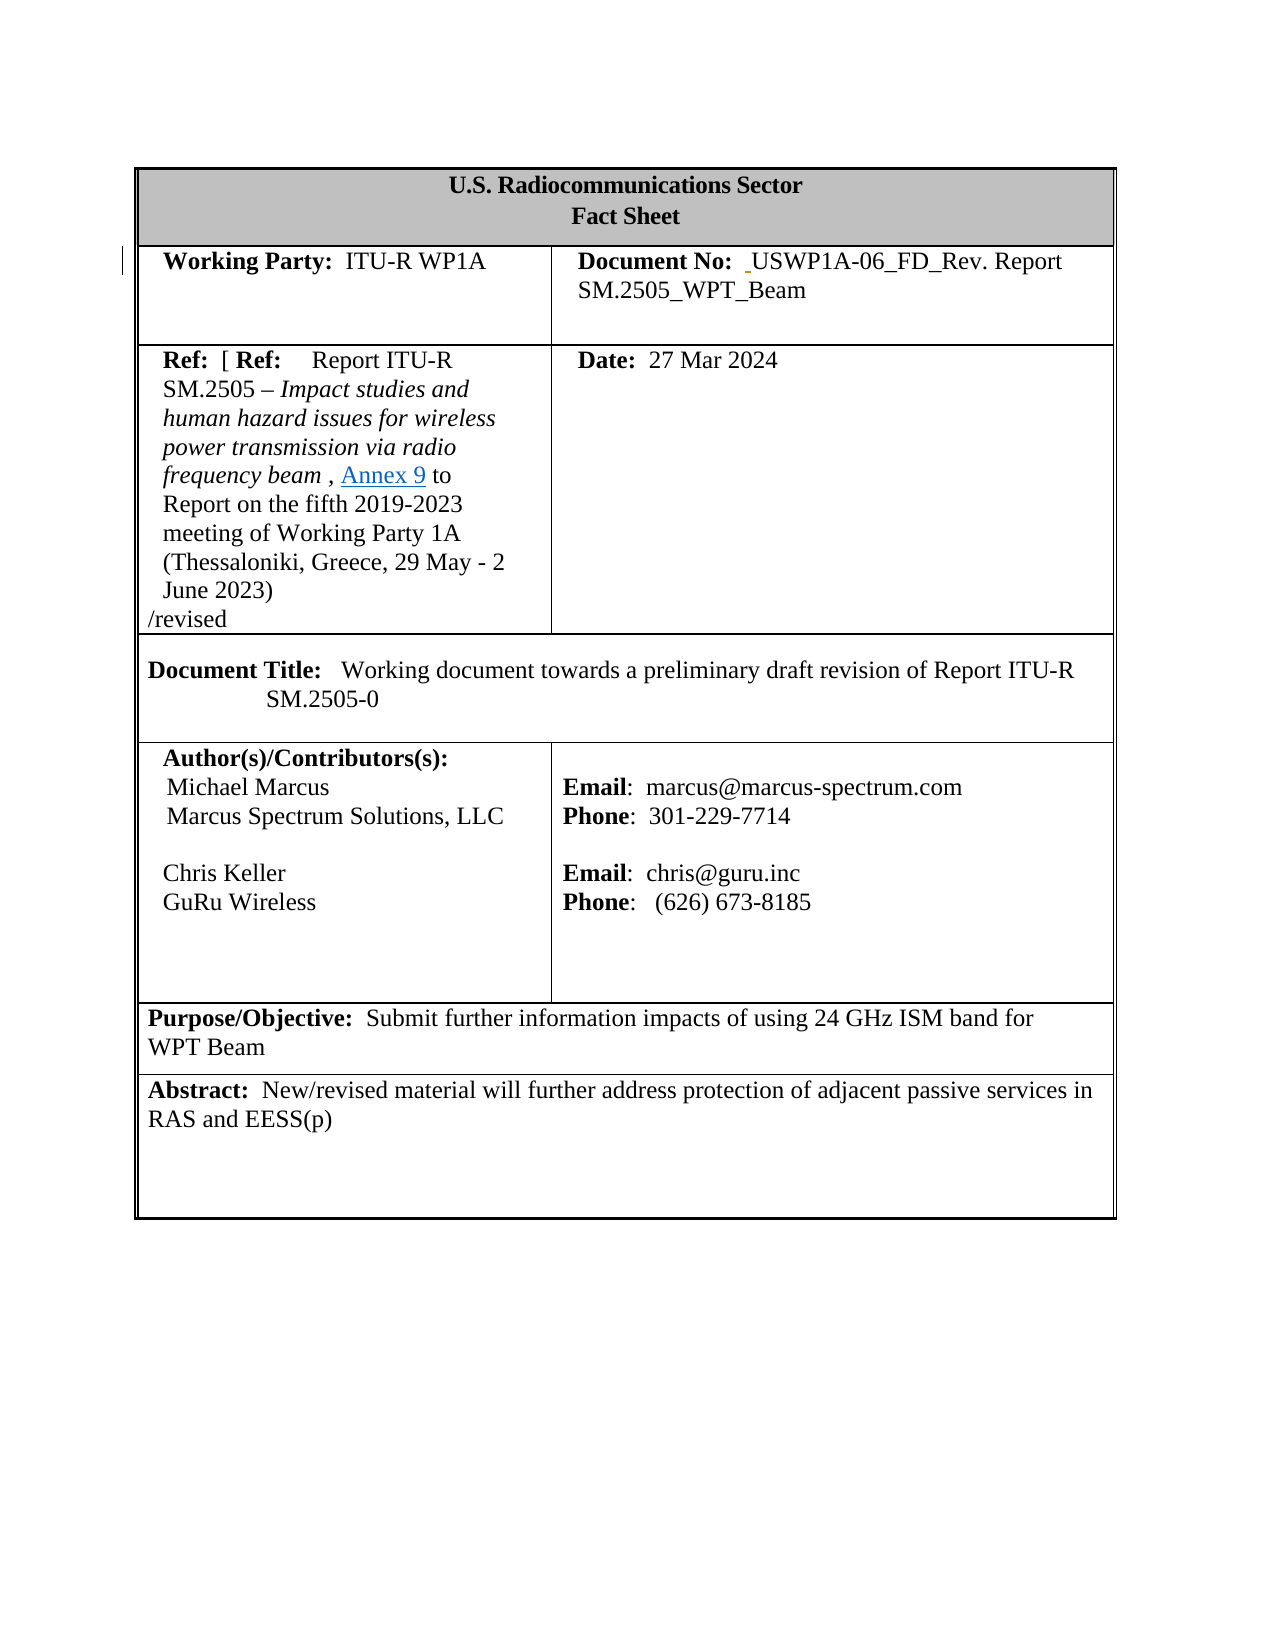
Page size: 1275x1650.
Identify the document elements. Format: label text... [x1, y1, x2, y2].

table_cell Document No: USWP1A-06_FD_Rev. Report SM.2505_WPT_Beam [552, 247, 1113, 344]
table_header U.S. Radiocommunications Sector Fact Sheet [139, 170, 1113, 245]
table_cell Working Party: ITU-R WP1A [139, 247, 551, 344]
table_cell Document Title: Working document towards a preliminary draft revision of Report ITU-R SM.2505-0 [139, 635, 1113, 742]
table_cell Email: marcus@marcus-spectrum.com Phone: 301-229-7714 Email: chris@guru.inc Phone: (626) 673-8185‬ [552, 743, 1113, 1002]
table_cell Author(s)/Contributors(s): Michael Marcus Marcus Spectrum Solutions, LLC Chris Keller GuRu Wireless [139, 743, 551, 1002]
table_cell Abstract: New/revised material will further address protection of adjacent passive services in RAS and EESS(p) [139, 1075, 1113, 1217]
table_cell Purpose/Objective: Submit further information impacts of using 24 GHz ISM band for WPT Beam [139, 1004, 1113, 1073]
table_cell Ref: [ Ref: Report ITU-R SM.2505 – Impact studies and human hazard issues for wireless power transmission via radio frequency beam , Annex 9 to Report on the fifth 2019-2023 meeting of Working Party 1A (Thessaloniki, Greece, 29 May - 2 June 2023) /revised [139, 346, 551, 633]
table_cell Date: 27 Mar 2024 [552, 346, 1113, 633]
